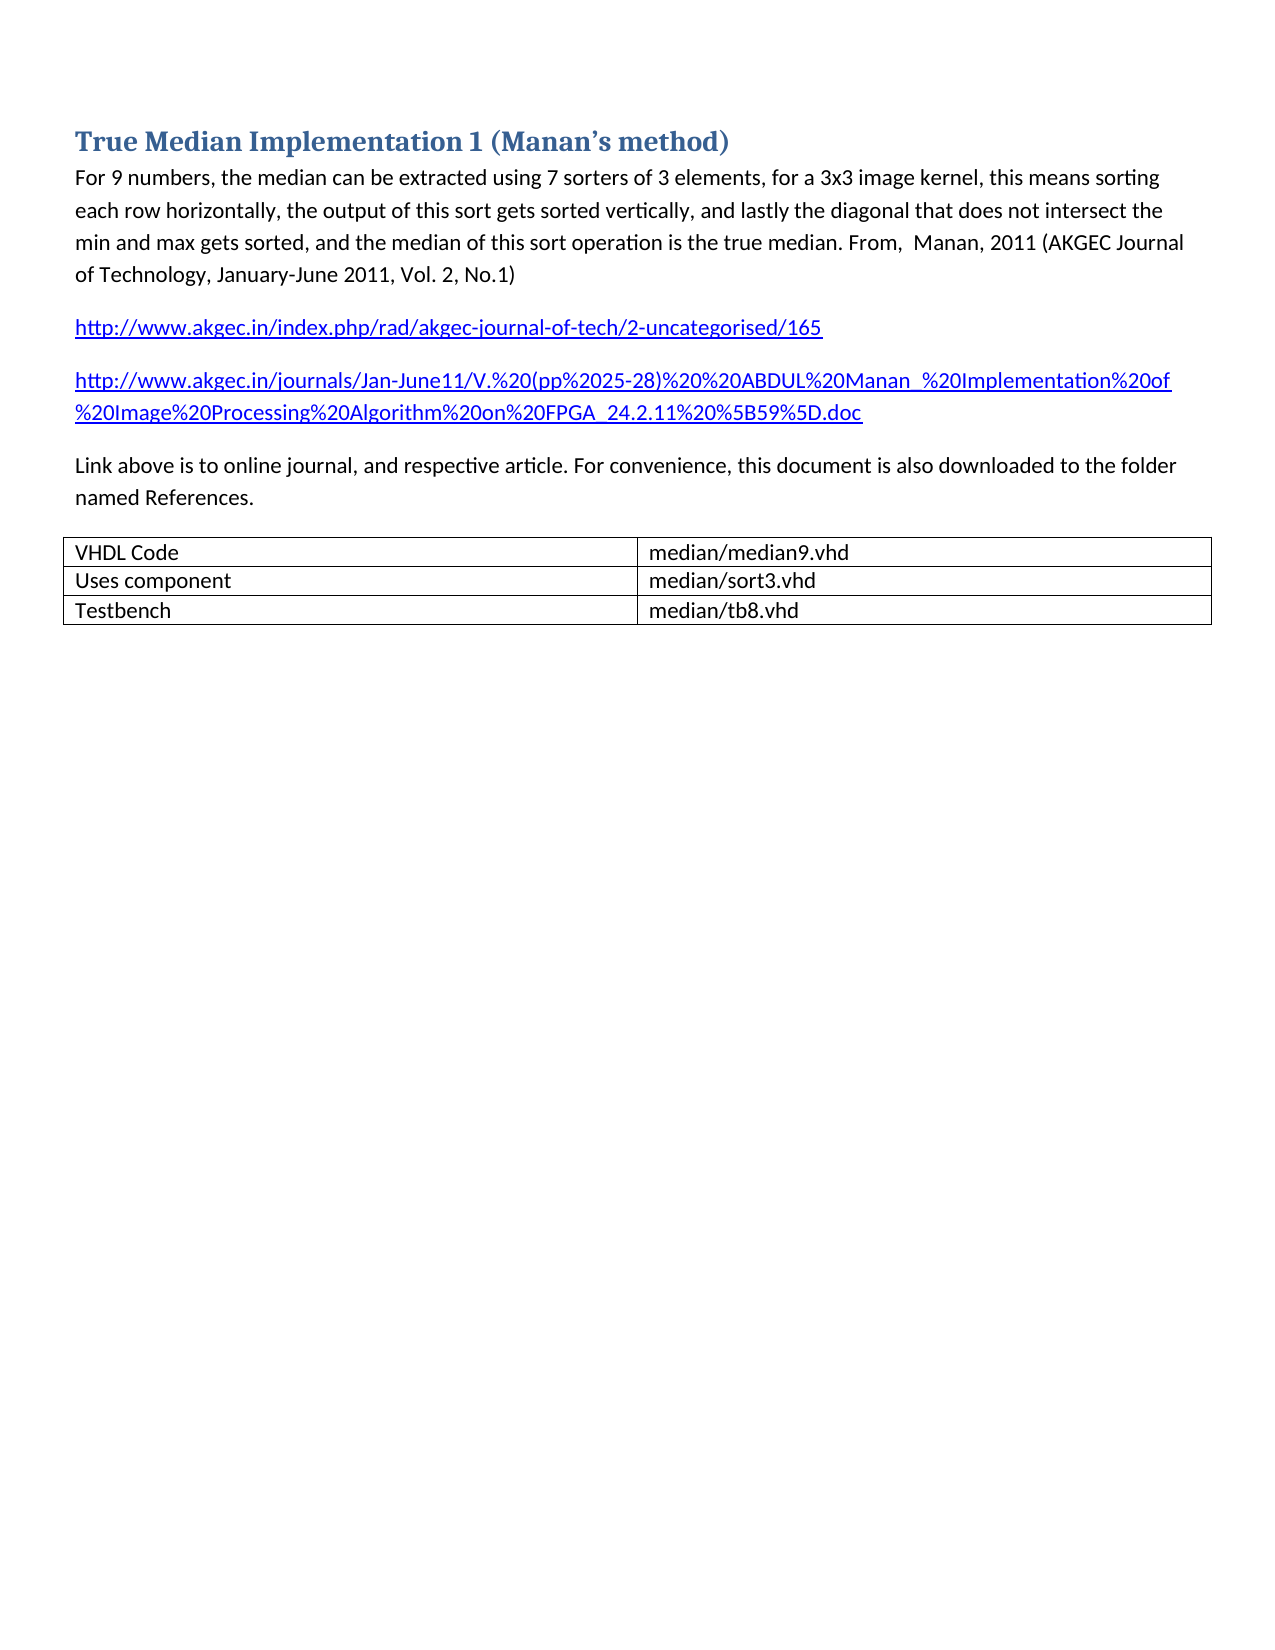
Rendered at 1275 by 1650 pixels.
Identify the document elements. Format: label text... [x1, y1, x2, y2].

table_cell median/tb8.vhd [638, 596, 1211, 624]
text http://www.akgec.in/journals/Jan-June11/V.%20(pp%2025-28)%20%20ABDUL%20Manan_%20Implementation%20of%20Image%20Processing%20Algorithm%20on%20FPGA_24.2.11%20%5B59%5D.doc [75, 366, 1200, 426]
subtitle True Median Implementation 1 (Manan’s method) [75, 125, 1200, 158]
table_cell Uses component [64, 567, 637, 595]
text For 9 numbers, the median can be extracted using 7 sorters of 3 elements, for a 3x3 image kernel, this means sorting each row horizontally, the output of this sort gets sorted vertically, and lastly the diagonal that does not intersect the min and max gets sorted, and the median of this sort operation is the true median. From, Manan, 2011 (AKGEC Journal of Technology, January-June 2011, Vol. 2, No.1) [75, 163, 1200, 288]
table_cell median/sort3.vhd [638, 567, 1211, 595]
text Link above is to online journal, and respective article. For convenience, this document is also downloaded to the folder named References. [75, 451, 1200, 512]
text http://www.akgec.in/index.php/rad/akgec-journal-of-tech/2-uncategorised/165 [75, 313, 1200, 341]
table_header median/median9.vhd [638, 538, 1211, 566]
table_cell Testbench [64, 596, 637, 624]
table_header VHDL Code [64, 538, 637, 566]
